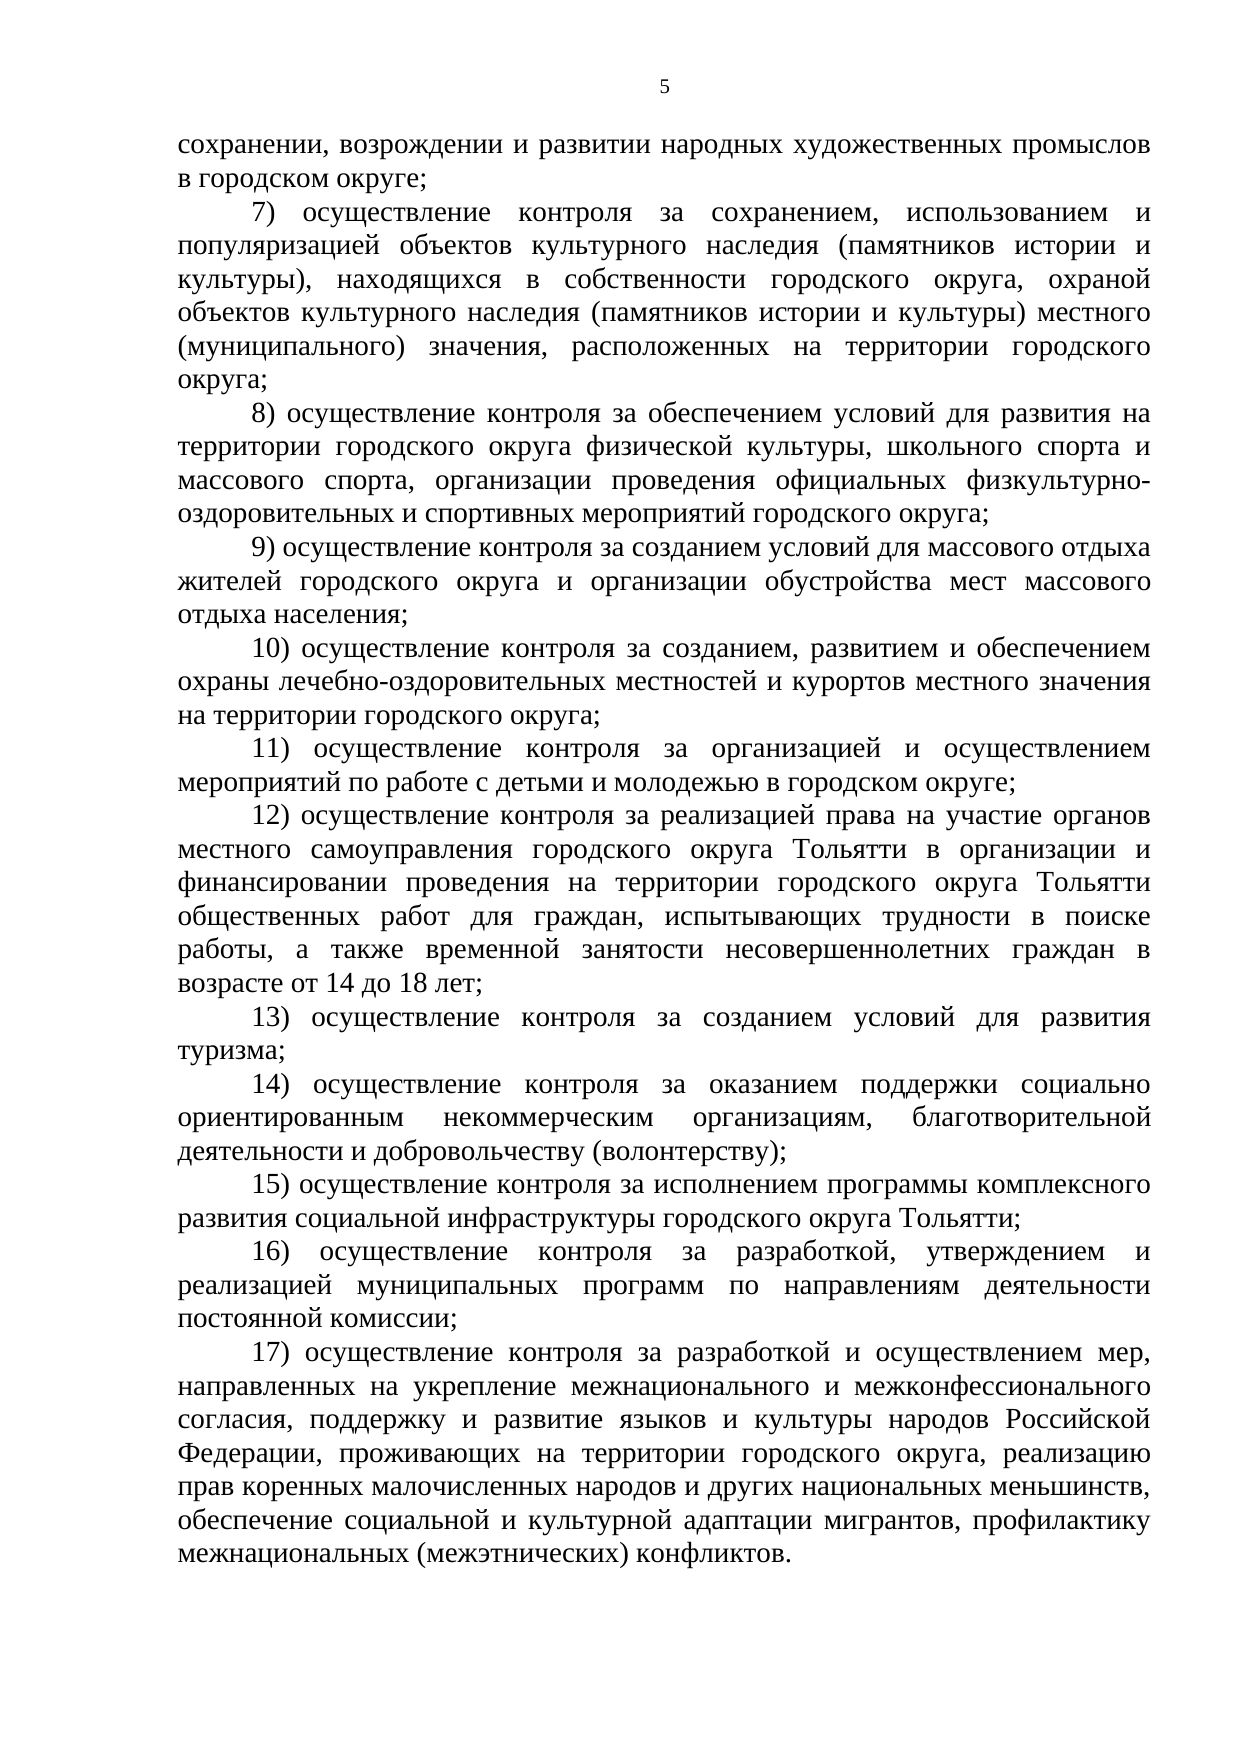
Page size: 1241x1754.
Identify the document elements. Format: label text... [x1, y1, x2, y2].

text 15) осуществление контроля за исполнением программы комплексного развития социальной инфраструктуры городского округа Тольятти; [177, 1166, 1152, 1233]
text 9) осуществление контроля за созданием условий для массового отдыха жителей городского округа и организации обустройства мест массового отдыха населения; [177, 529, 1152, 630]
text 7) осуществление контроля за сохранением, использованием и популяризацией объектов культурного наследия (памятников истории и культуры), находящихся в собственности городского округа, охраной объектов культурного наследия (памятников истории и культуры) местного (муниципального) значения, расположенных на территории городского округа; [177, 194, 1152, 395]
text 13) осуществление контроля за созданием условий для развития туризма; [177, 999, 1152, 1066]
text 12) осуществление контроля за реализацией права на участие органов местного самоуправления городского округа Тольятти в организации и финансировании проведения на территории городского округа Тольятти общественных работ для граждан, испытывающих трудности в поиске работы, а также временной занятости несовершеннолетних граждан в возрасте от 14 до 18 лет; [177, 797, 1152, 999]
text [177, 127, 1152, 194]
text 10) осуществление контроля за созданием, развитием и обеспечением охраны лечебно-оздоровительных местностей и курортов местного значения на территории городского округа; [177, 630, 1152, 730]
text 8) осуществление контроля за обеспечением условий для развития на территории городского округа физической культуры, школьного спорта и массового спорта, организации проведения официальных физкультурно-оздоровительных и спортивных мероприятий городского округа; [177, 395, 1152, 529]
text 17) осуществление контроля за разработкой и осуществлением мер, направленных на укрепление межнационального и межконфессионального согласия, поддержку и развитие языков и культуры народов Российской Федерации, проживающих на территории городского округа, реализацию прав коренных малочисленных народов и других национальных меньшинств, обеспечение социальной и культурной адаптации мигрантов, профилактику межнациональных (межэтнических) конфликтов. [177, 1334, 1152, 1569]
text 16) осуществление контроля за разработкой, утверждением и реализацией муниципальных программ по направлениям деятельности постоянной комиссии; [177, 1233, 1152, 1334]
text 14) осуществление контроля за оказанием поддержки социально ориентированным некоммерческим организациям, благотворительной деятельности и добровольчеству (волонтерству); [177, 1066, 1152, 1166]
text 11) осуществление контроля за организацией и осуществлением мероприятий по работе с детьми и молодежью в городском округе; [177, 730, 1152, 797]
